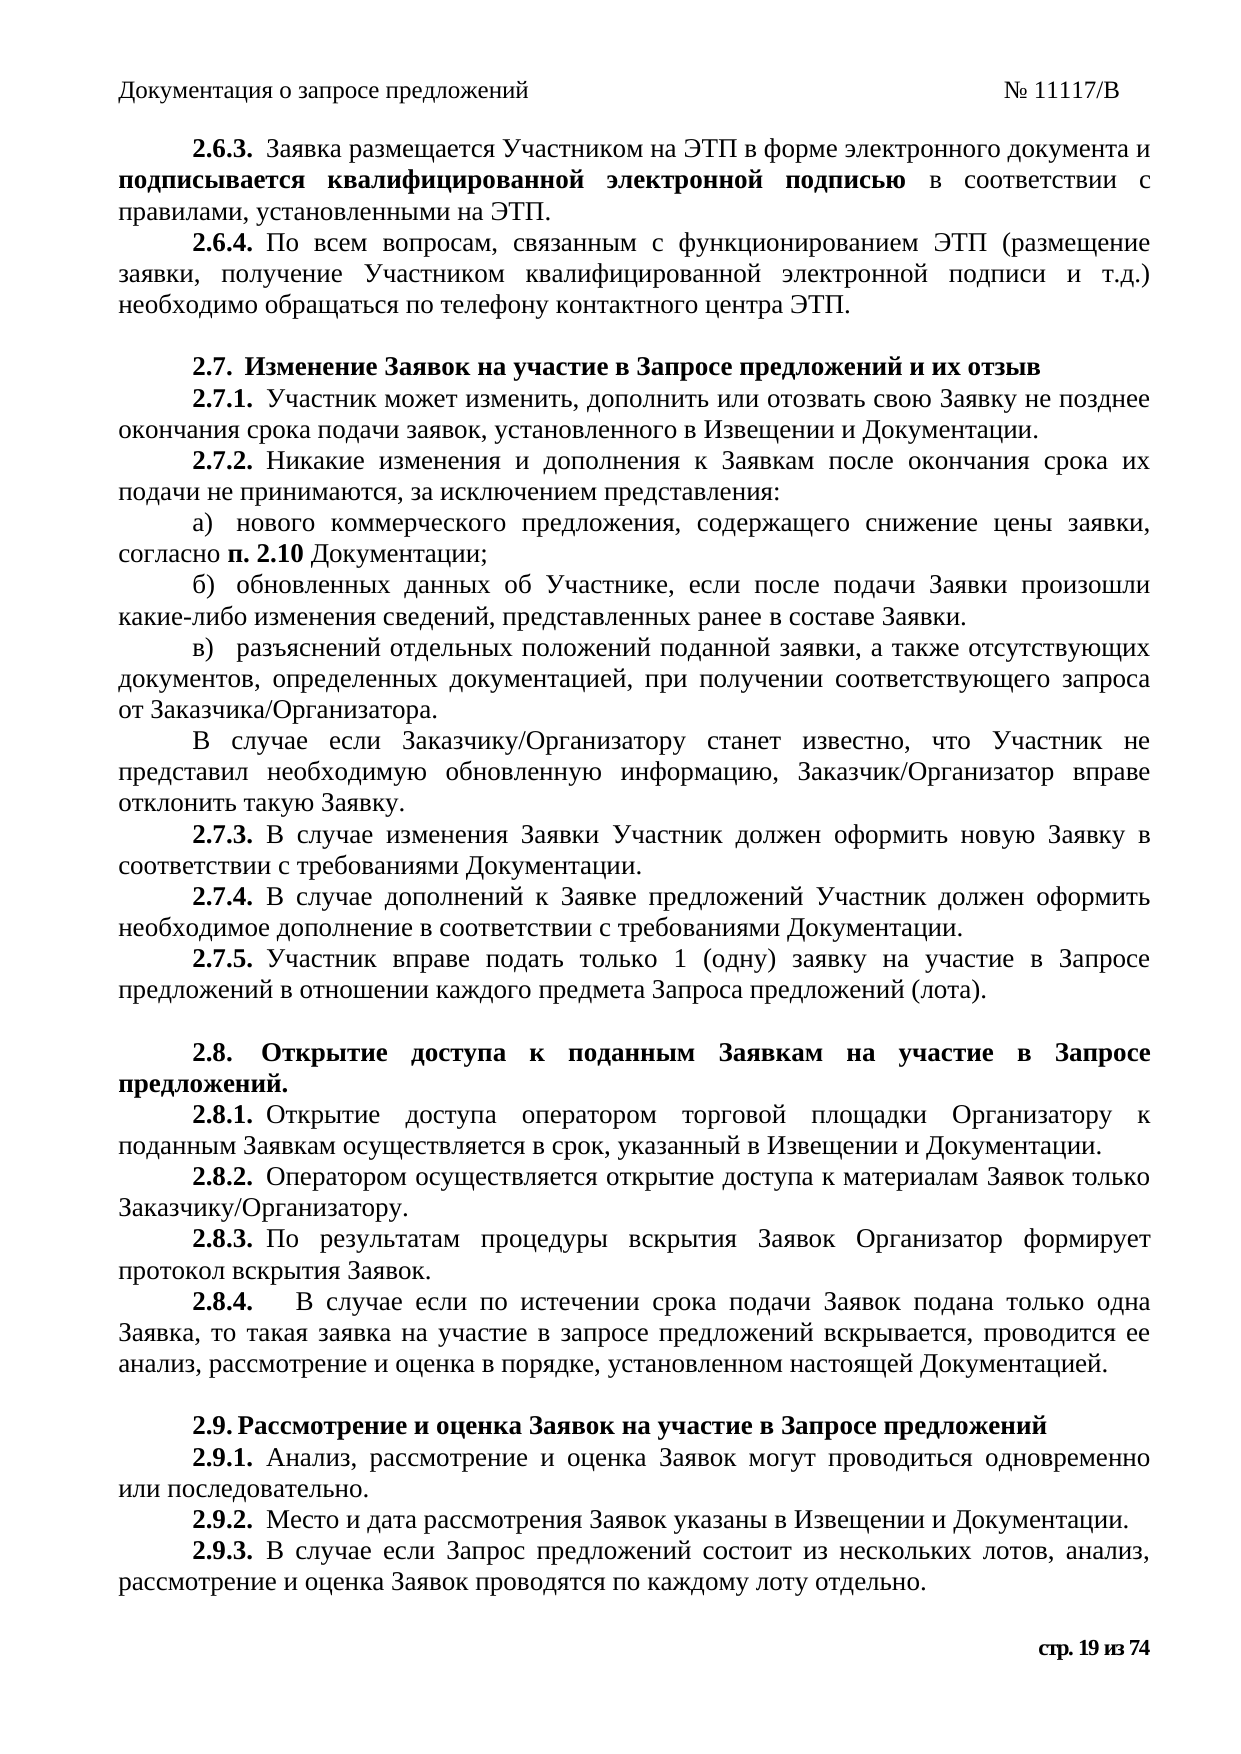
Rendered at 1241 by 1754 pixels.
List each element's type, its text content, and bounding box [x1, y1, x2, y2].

list По результатам процедуры вскрытия Заявок Организатор формирует протокол вскрытия Заявок. [118, 1223, 1152, 1285]
list По всем вопросам, связанным с функционированием ЭТП (размещение заявки, получение Участником квалифицированной электронной подписи и т.д.) необходимо обращаться по телефону контактного центра ЭТП. [118, 226, 1152, 319]
list Участник может изменить, дополнить или отозвать свою Заявку не позднее окончания срока подачи заявок, установленного в Извещении и Документации. [118, 382, 1152, 444]
list Участник вправе подать только 1 (одну) заявку на участие в Запросе предложений в отношении каждого предмета Запроса предложений (лота). [118, 942, 1152, 1004]
list разъяснений отдельных положений поданной заявки, а также отсутствующих документов, определенных документацией, при получении соответствующего запроса от Заказчика/Организатора. [118, 631, 1152, 724]
list В случае изменения Заявки Участник должен оформить новую Заявку в соответствии с требованиями Документации. [118, 818, 1152, 880]
list Никакие изменения и дополнения к Заявкам после окончания срока их подачи не принимаются, за исключением представления: [118, 444, 1152, 506]
list обновленных данных об Участнике, если после подачи Заявки произошли какие-либо изменения сведений, представленных ранее в составе Заявки. [118, 568, 1152, 631]
list нового коммерческого предложения, содержащего снижение цены заявки, согласно п. 2.10 Документации; [118, 506, 1152, 568]
subtitle Изменение Заявок на участие в Запросе предложений и их отзыв [118, 351, 1152, 382]
list Место и дата рассмотрения Заявок указаны в Извещении и Документации. [118, 1503, 1152, 1534]
subtitle Открытие доступа к поданным Заявкам на участие в Запросе предложений. [118, 1036, 1152, 1098]
list Анализ, рассмотрение и оценка Заявок могут проводиться одновременно или последовательно. [118, 1441, 1152, 1503]
list Оператором осуществляется открытие доступа к материалам Заявок только Заказчику/Организатору. [118, 1160, 1152, 1223]
text В случае если Заказчику/Организатору станет известно, что Участник не представил необходимую обновленную информацию, Заказчик/Организатор вправе отклонить такую Заявку. [118, 724, 1152, 818]
list В случае если Запрос предложений состоит из нескольких лотов, анализ, рассмотрение и оценка Заявок проводятся по каждому лоту отдельно. [118, 1534, 1152, 1596]
list Заявка размещается Участником на ЭТП в форме электронного документа и подписывается квалифицированной электронной подписью в соответствии с правилами, установленными на ЭТП. [118, 132, 1152, 226]
list Открытие доступа оператором торговой площадки Организатору к поданным Заявкам осуществляется в срок, указанный в Извещении и Документации. [118, 1098, 1152, 1160]
list В случае если по истечении срока подачи Заявок подана только одна Заявка, то такая заявка на участие в запросе предложений вскрывается, проводится ее анализ, рассмотрение и оценка в порядке, установленном настоящей Документацией. [118, 1285, 1152, 1378]
subtitle Рассмотрение и оценка Заявок на участие в Запросе предложений [118, 1409, 1152, 1441]
list В случае дополнений к Заявке предложений Участник должен оформить необходимое дополнение в соответствии с требованиями Документации. [118, 880, 1152, 942]
